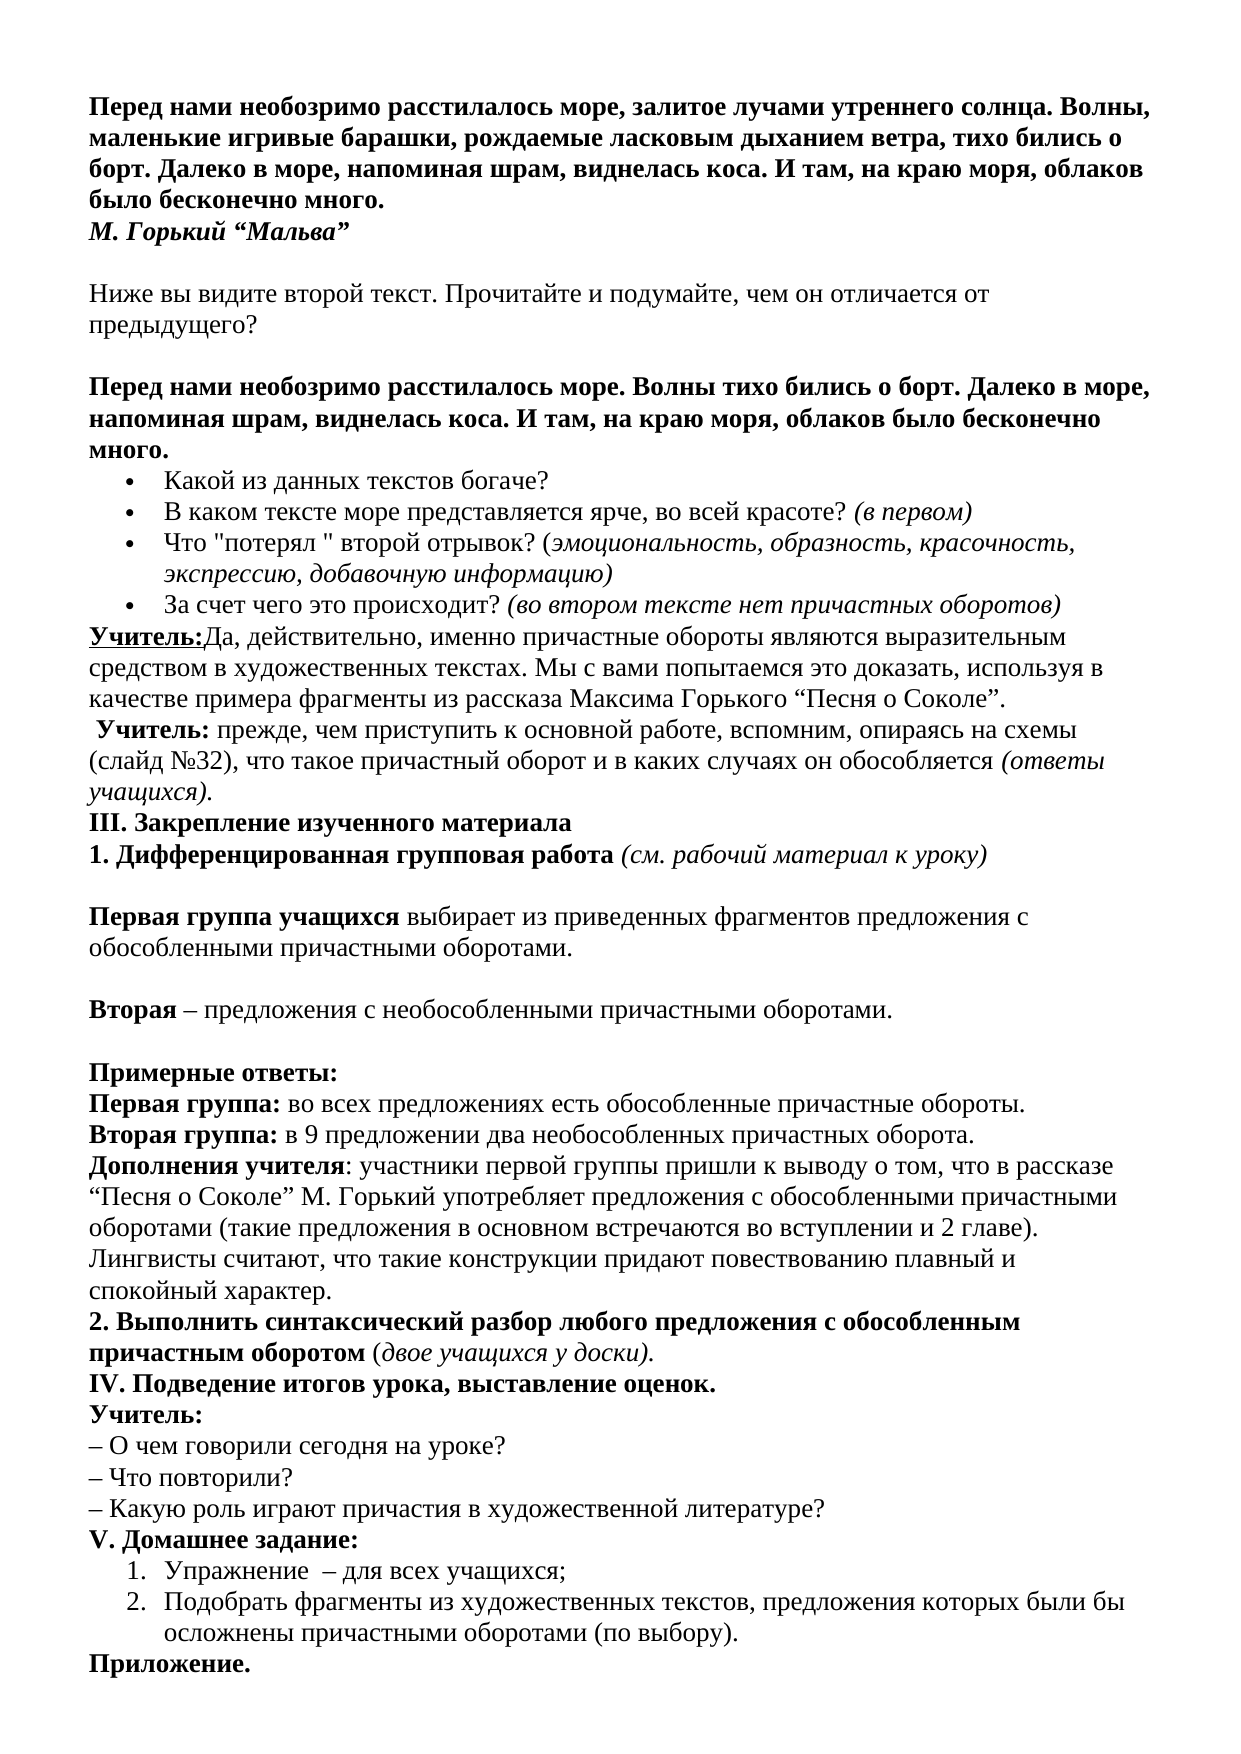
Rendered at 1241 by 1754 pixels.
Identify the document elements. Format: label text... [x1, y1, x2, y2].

text III. Закрепление изученного материала [89, 807, 1152, 838]
text Приложение. [89, 1647, 1152, 1679]
text Перед нами необозримо расстилалось море. Волны тихо бились о борт. Далеко в море, напоминая шрам, виднелась коса. И там, на краю моря, облаков было бесконечно много. [89, 371, 1152, 464]
list За счет чего это происходит? (во втором тексте нет причастных оборотов) [126, 588, 1152, 620]
text 2. Выполнить синтаксический разбор любого предложения с обособленным причастным оборотом (двое учащихся у доски). [89, 1305, 1152, 1367]
text IV. Подведение итогов урока, выставление оценок. [89, 1367, 1152, 1398]
text – О чем говорили сегодня на уроке? – Что повторили? – Какую роль играют причастия в художественной литературе? [89, 1429, 1152, 1523]
text Первая группа: во всех предложениях есть обособленные причастные обороты. [89, 1087, 1152, 1118]
text Перед нами необозримо расстилалось море, залитое лучами утреннего солнца. Волны, маленькие игривые барашки, рождаемые ласковым дыханием ветра, тихо бились о борт. Далеко в море, напоминая шрам, виднелась коса. И там, на краю моря, облаков было бесконечно много. М. Горький “Мальва” [89, 90, 1152, 246]
text Дополнения учителя: участники первой группы пришли к выводу о том, что в рассказе “Песня о Соколе” М. Горький употребляет предложения с обособленными причастными оборотами (такие предложения в основном встречаются во вступлении и 2 главе). Лингвисты считают, что такие конструкции придают повествованию плавный и спокойный характер. [89, 1149, 1152, 1305]
text Ниже вы видите второй текст. Прочитайте и подумайте, чем он отличается от предыдущего? [89, 277, 1152, 339]
text 1. Дифференцированная групповая работа (см. рабочий материал к уроку) [89, 838, 1152, 869]
list Что "потерял " второй отрывок? (эмоциональность, образность, красочность, экспрессию, добавочную информацию) [126, 526, 1152, 588]
list Подобрать фрагменты из художественных текстов, предложения которых были бы осложнены причастными оборотами (по выбору). [126, 1585, 1152, 1647]
text Первая группа учащихся выбирает из приведенных фрагментов предложения с обособленными причастными оборотами. [89, 900, 1152, 962]
text Примерные ответы: [89, 1056, 1152, 1087]
list Упражнение – для всех учащихся; [126, 1554, 1152, 1585]
text Учитель: [89, 1398, 1152, 1429]
text V. Домашнее задание: [89, 1523, 1152, 1554]
text Вторая группа: в 9 предложении два необособленных причастных оборота. [89, 1118, 1152, 1149]
text Вторая – предложения с необособленными причастными оборотами. [89, 993, 1152, 1024]
list Какой из данных текстов богаче? [126, 464, 1152, 495]
text Учитель: прежде, чем приступить к основной работе, вспомним, опираясь на схемы (слайд №32), что такое причастный оборот и в каких случаях он обособляется (ответы учащихся). [89, 713, 1152, 807]
list В каком тексте море представляется ярче, во всей красоте? (в первом) [126, 495, 1152, 526]
text Учитель:Да, действительно, именно причастные обороты являются выразительным средством в художественных текстах. Мы с вами попытаемся это доказать, используя в качестве примера фрагменты из рассказа Максима Горького “Песня о Соколе”. [89, 620, 1152, 713]
